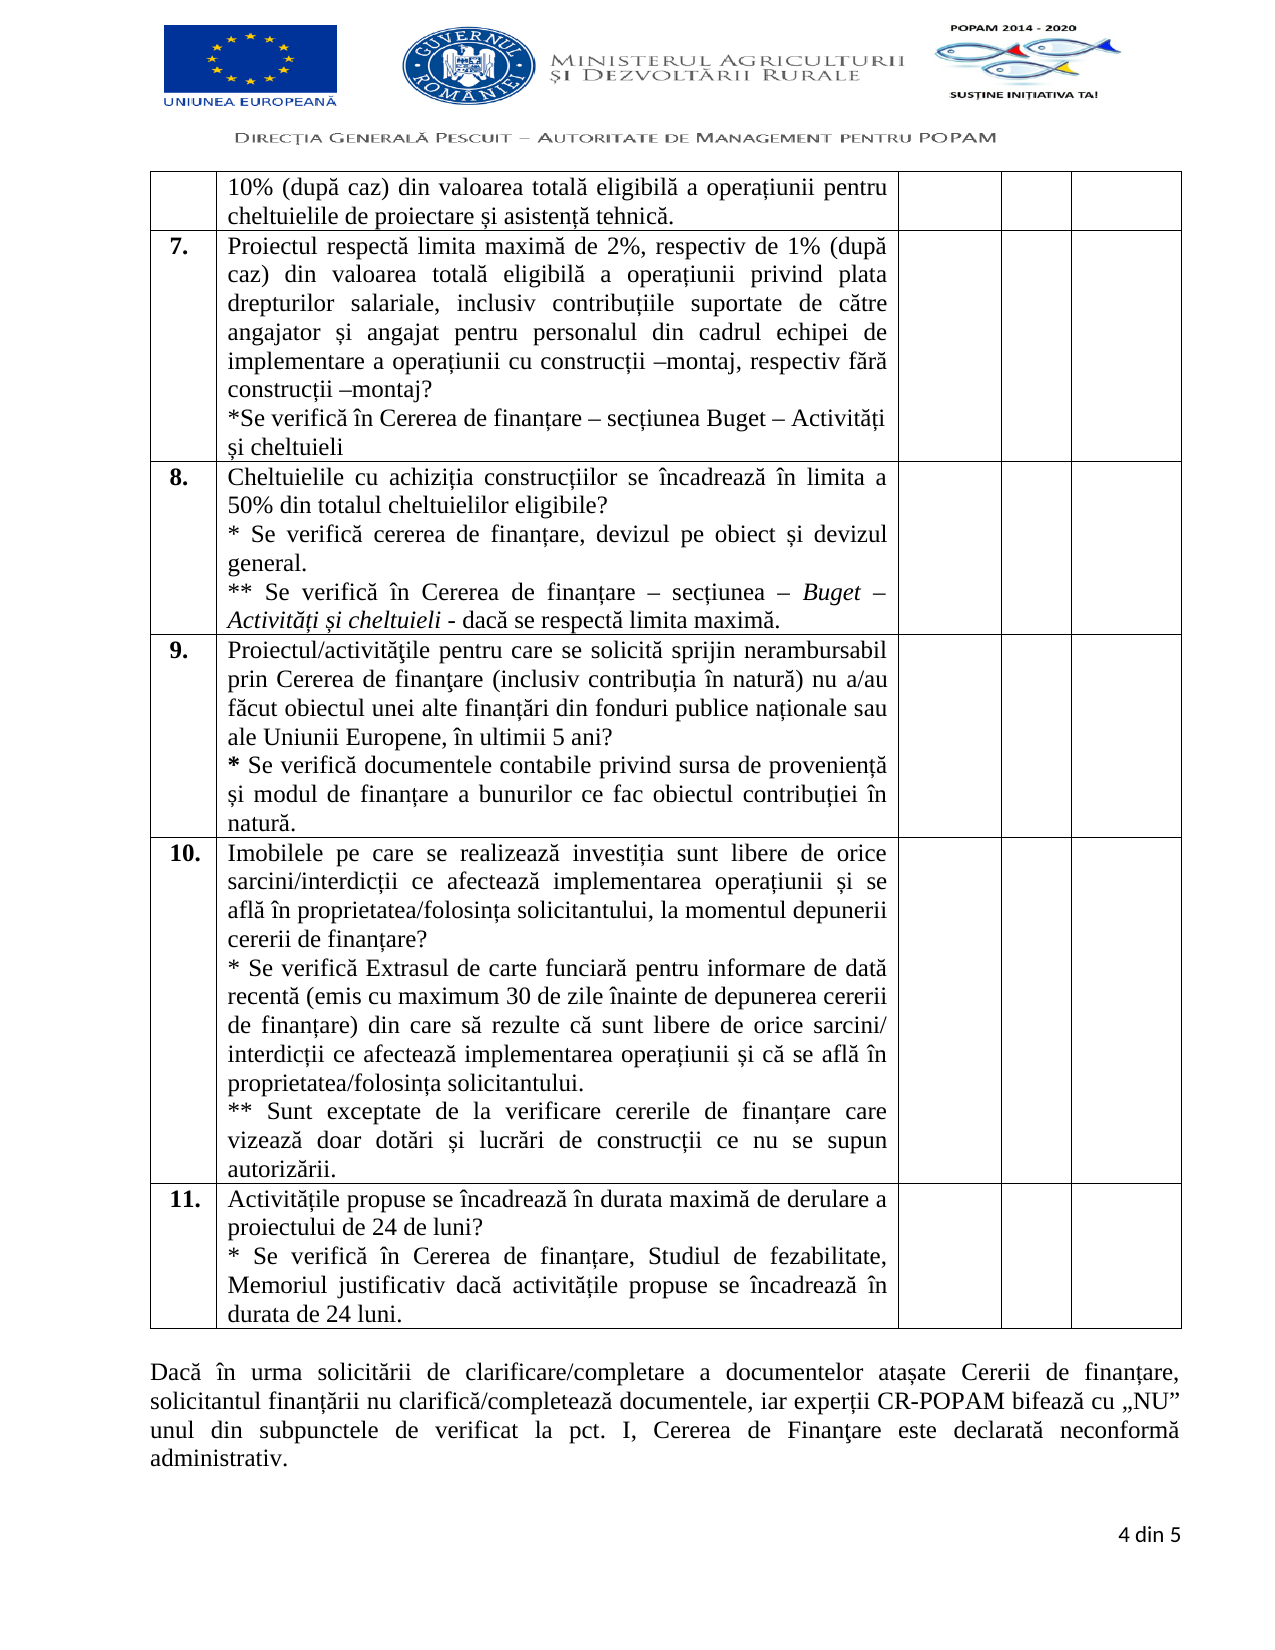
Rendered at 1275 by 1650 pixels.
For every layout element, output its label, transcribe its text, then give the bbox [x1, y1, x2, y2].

table_cell [151, 838, 216, 1183]
table_cell [151, 231, 216, 461]
table_cell [899, 635, 1001, 837]
table_cell [1002, 1184, 1071, 1327]
table_cell Cheltuielile cu achiziția construcțiilor se încadrează în limita a 50% din totalul cheltuielilor eligibile? * Se verifică cererea de finanțare, devizul pe obiect și devizul general. ** Se verifică în Cererea de finanțare – secțiunea – Buget – Activități și cheltuieli - dacă se respectă limita maximă. [217, 462, 898, 634]
table_cell [1002, 172, 1071, 230]
table_cell [1072, 1184, 1181, 1327]
table_cell [151, 635, 216, 837]
table_cell [151, 172, 216, 230]
table_cell [1072, 635, 1181, 837]
table_cell Proiectul/activităţile pentru care se solicită sprijin nerambursabil prin Cererea de finanţare (inclusiv contribuția în natură) nu a/au făcut obiectul unei alte finanțări din fonduri publice naționale sau ale Uniunii Europene, în ultimii 5 ani? * Se verifică documentele contabile privind sursa de proveniență și modul de finanțare a bunurilor ce fac obiectul contribuției în natură. [217, 635, 898, 837]
table_cell Proiectul respectă limita maximă de 2%, respectiv de 1% (după caz) din valoarea totală eligibilă a operațiunii privind plata drepturilor salariale, inclusiv contribuțiile suportate de către angajator și angajat pentru personalul din cadrul echipei de implementare a operațiunii cu construcții –montaj, respectiv fără construcții –montaj? *Se verifică în Cererea de finanțare – secțiunea Buget – Activități și cheltuieli [217, 231, 898, 461]
table_cell Imobilele pe care se realizează investiția sunt libere de orice sarcini/interdicții ce afectează implementarea operațiunii și se află în proprietatea/folosința solicitantului, la momentul depunerii cererii de finanțare? * Se verifică Extrasul de carte funciară pentru informare de dată recentă (emis cu maximum 30 de zile înainte de depunerea cererii de finanțare) din care să rezulte că sunt libere de orice sarcini/ interdicții ce afectează implementarea operațiunii și că se află în proprietatea/folosința solicitantului. ** Sunt exceptate de la verificare cererile de finanțare care vizează doar dotări și lucrări de construcții ce nu se supun autorizării. [217, 838, 898, 1183]
table_cell [1002, 462, 1071, 634]
table_cell [899, 1184, 1001, 1327]
table_cell [1002, 231, 1071, 461]
table_cell [1072, 231, 1181, 461]
table_cell [1002, 635, 1071, 837]
table_cell [899, 838, 1001, 1183]
table_cell [1002, 838, 1071, 1183]
table_cell [899, 231, 1001, 461]
table_cell [899, 172, 1001, 230]
table_cell [151, 462, 216, 634]
picture [159, 23, 1125, 146]
table_cell [1072, 172, 1181, 230]
table_cell [1072, 462, 1181, 634]
text Dacă în urma solicitării de clarificare/completare a documentelor atașate Cererii de finanțare, solicitantul finanțării nu clarifică/completează documentele, iar experții CR-POPAM bifează cu „NU” unul din subpunctele de verificat la pct. I, Cererea de Finanţare este declarată neconformă administrativ. [150, 1357, 1181, 1472]
table_cell Activitățile propuse se încadrează în durata maximă de derulare a proiectului de 24 de luni? * Se verifică în Cererea de finanțare, Studiul de fezabilitate, Memoriul justificativ dacă activitățile propuse se încadrează în durata de 24 luni. [217, 1184, 898, 1327]
table_cell [1072, 838, 1181, 1183]
table_cell [151, 1184, 216, 1327]
table_cell [899, 462, 1001, 634]
